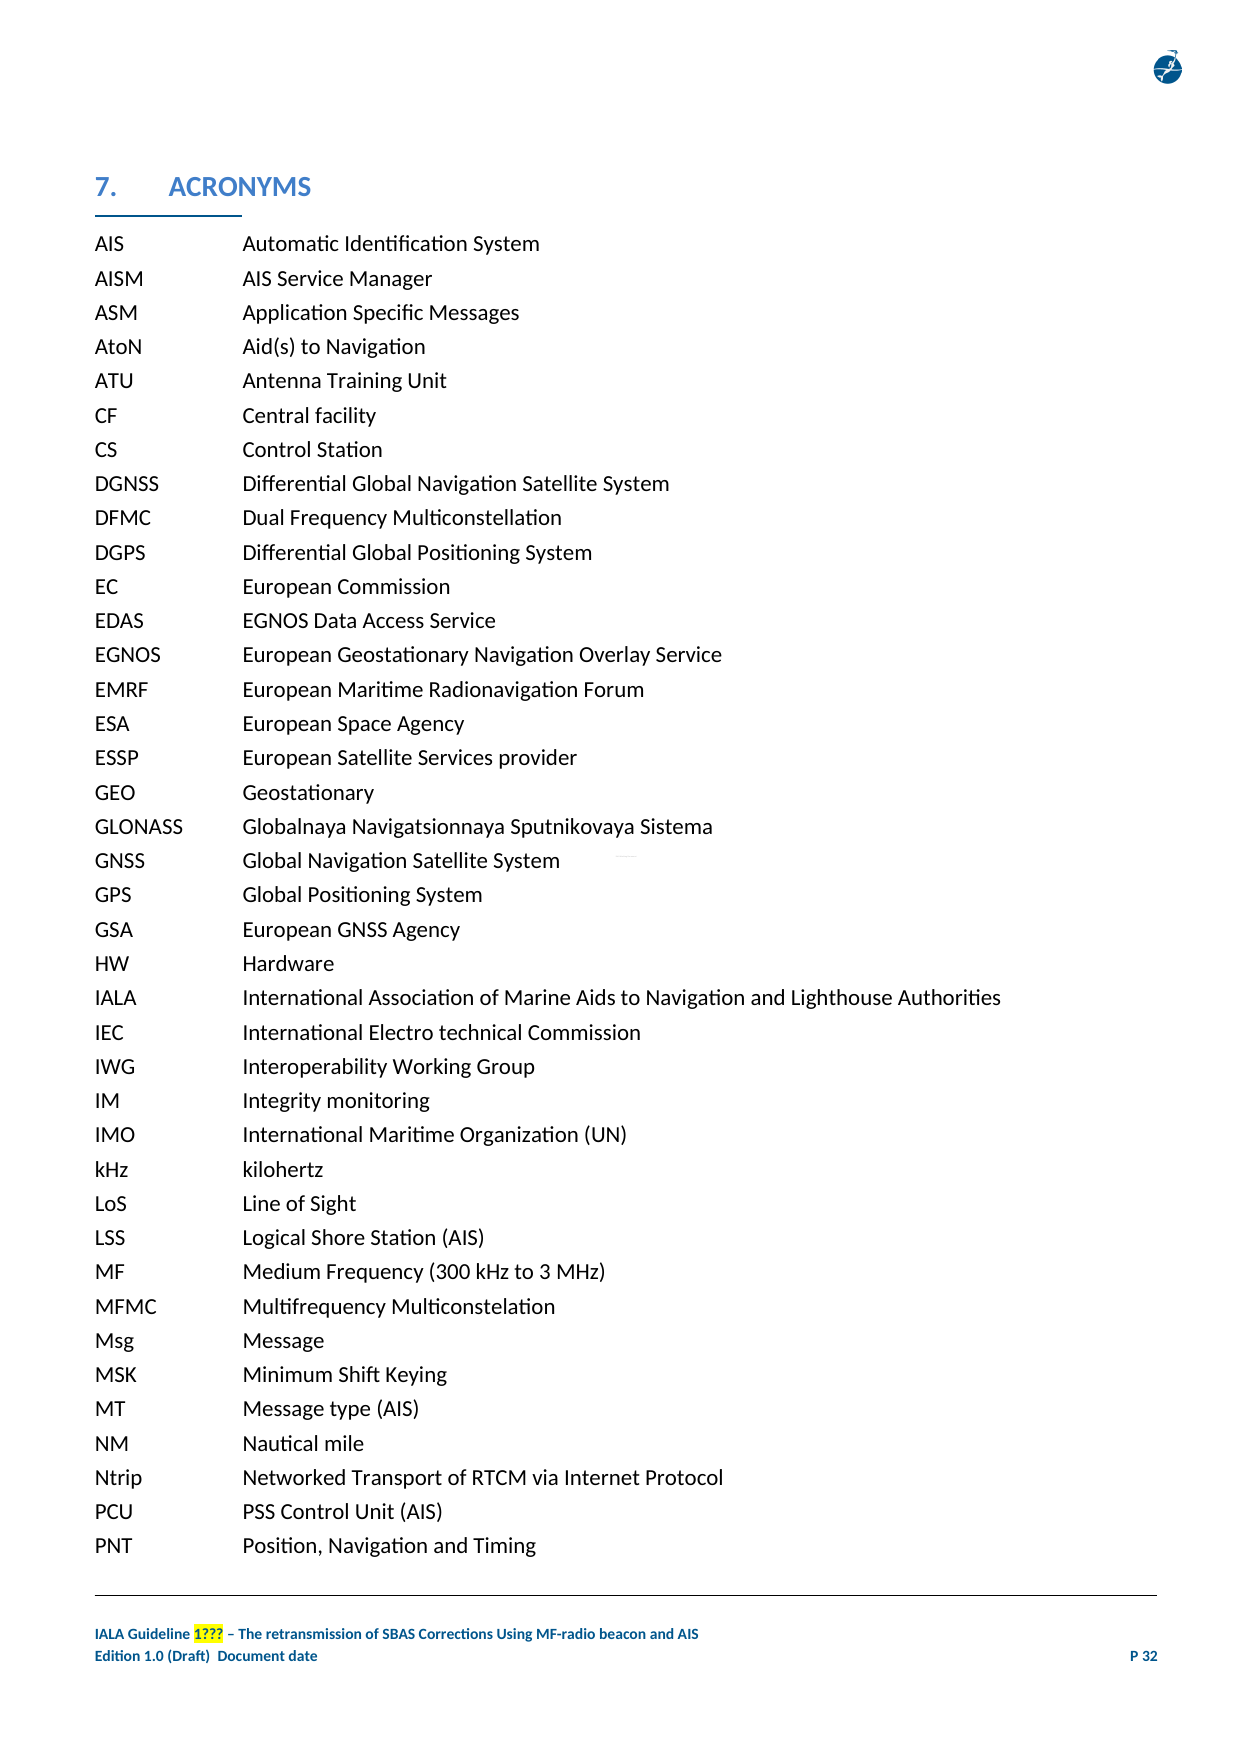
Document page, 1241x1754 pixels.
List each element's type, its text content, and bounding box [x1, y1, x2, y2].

text IALA International Association of Marine Aids to Navigation and Lighthouse Authorities [94, 983, 1157, 1011]
text DGPS Differential Global Positioning System [94, 538, 1157, 566]
text GNSS Global Navigation Satellite System [94, 846, 1157, 874]
text Ntrip Networked Transport of RTCM via Internet Protocol [94, 1463, 1157, 1491]
text EC European Commission [94, 572, 1157, 600]
text ASM Application Specific Messages [94, 298, 1157, 326]
text GSA European GNSS Agency [94, 915, 1157, 943]
text MF Medium Frequency (300 kHz to 3 MHz) [94, 1257, 1157, 1286]
text PCU PSS Control Unit (AIS) [94, 1497, 1157, 1525]
text DGNSS Differential Global Navigation Satellite System [94, 469, 1157, 497]
subtitle ACRONYMS [94, 168, 1157, 203]
text GPS Global Positioning System [94, 881, 1157, 908]
text kHz kilohertz [94, 1155, 1157, 1183]
text EGNOS European Geostationary Navigation Overlay Service [94, 641, 1157, 669]
text CF Central facility [94, 401, 1157, 429]
text ESSP European Satellite Services provider [94, 743, 1157, 771]
text LSS Logical Shore Station (AIS) [94, 1223, 1157, 1251]
text GEO Geostationary [94, 778, 1157, 806]
text IEC International Electro technical Commission [94, 1018, 1157, 1046]
text IWG Interoperability Working Group [94, 1052, 1157, 1080]
text AISM AIS Service Manager [94, 264, 1157, 292]
text ESA European Space Agency [94, 709, 1157, 737]
text ATU Antenna Training Unit [94, 366, 1157, 394]
text MT Message type (AIS) [94, 1394, 1157, 1423]
text CS Control Station [94, 435, 1157, 463]
text PNT Position, Navigation and Timing [94, 1532, 1157, 1560]
text IMO International Maritime Organization (UN) [94, 1120, 1157, 1148]
text HW Hardware [94, 949, 1157, 977]
text MSK Minimum Shift Keying [94, 1360, 1157, 1388]
text AtoN Aid(s) to Navigation [94, 332, 1157, 360]
text NM Nautical mile [94, 1429, 1157, 1457]
text Msg Message [94, 1326, 1157, 1354]
text MFMC Multifrequency Multiconstelation [94, 1292, 1157, 1320]
text AIS Automatic Identification System [94, 229, 1157, 257]
picture [1122, 0, 1241, 119]
text DFMC Dual Frequency Multiconstellation [94, 503, 1157, 532]
text LoS Line of Sight [94, 1189, 1157, 1217]
text EDAS EGNOS Data Access Service [94, 606, 1157, 634]
text GLONASS Globalnaya Navigatsionnaya Sputnikovaya Sistema [94, 812, 1157, 840]
text IM Integrity monitoring [94, 1086, 1157, 1114]
text EMRF European Maritime Radionavigation Forum [94, 675, 1157, 703]
